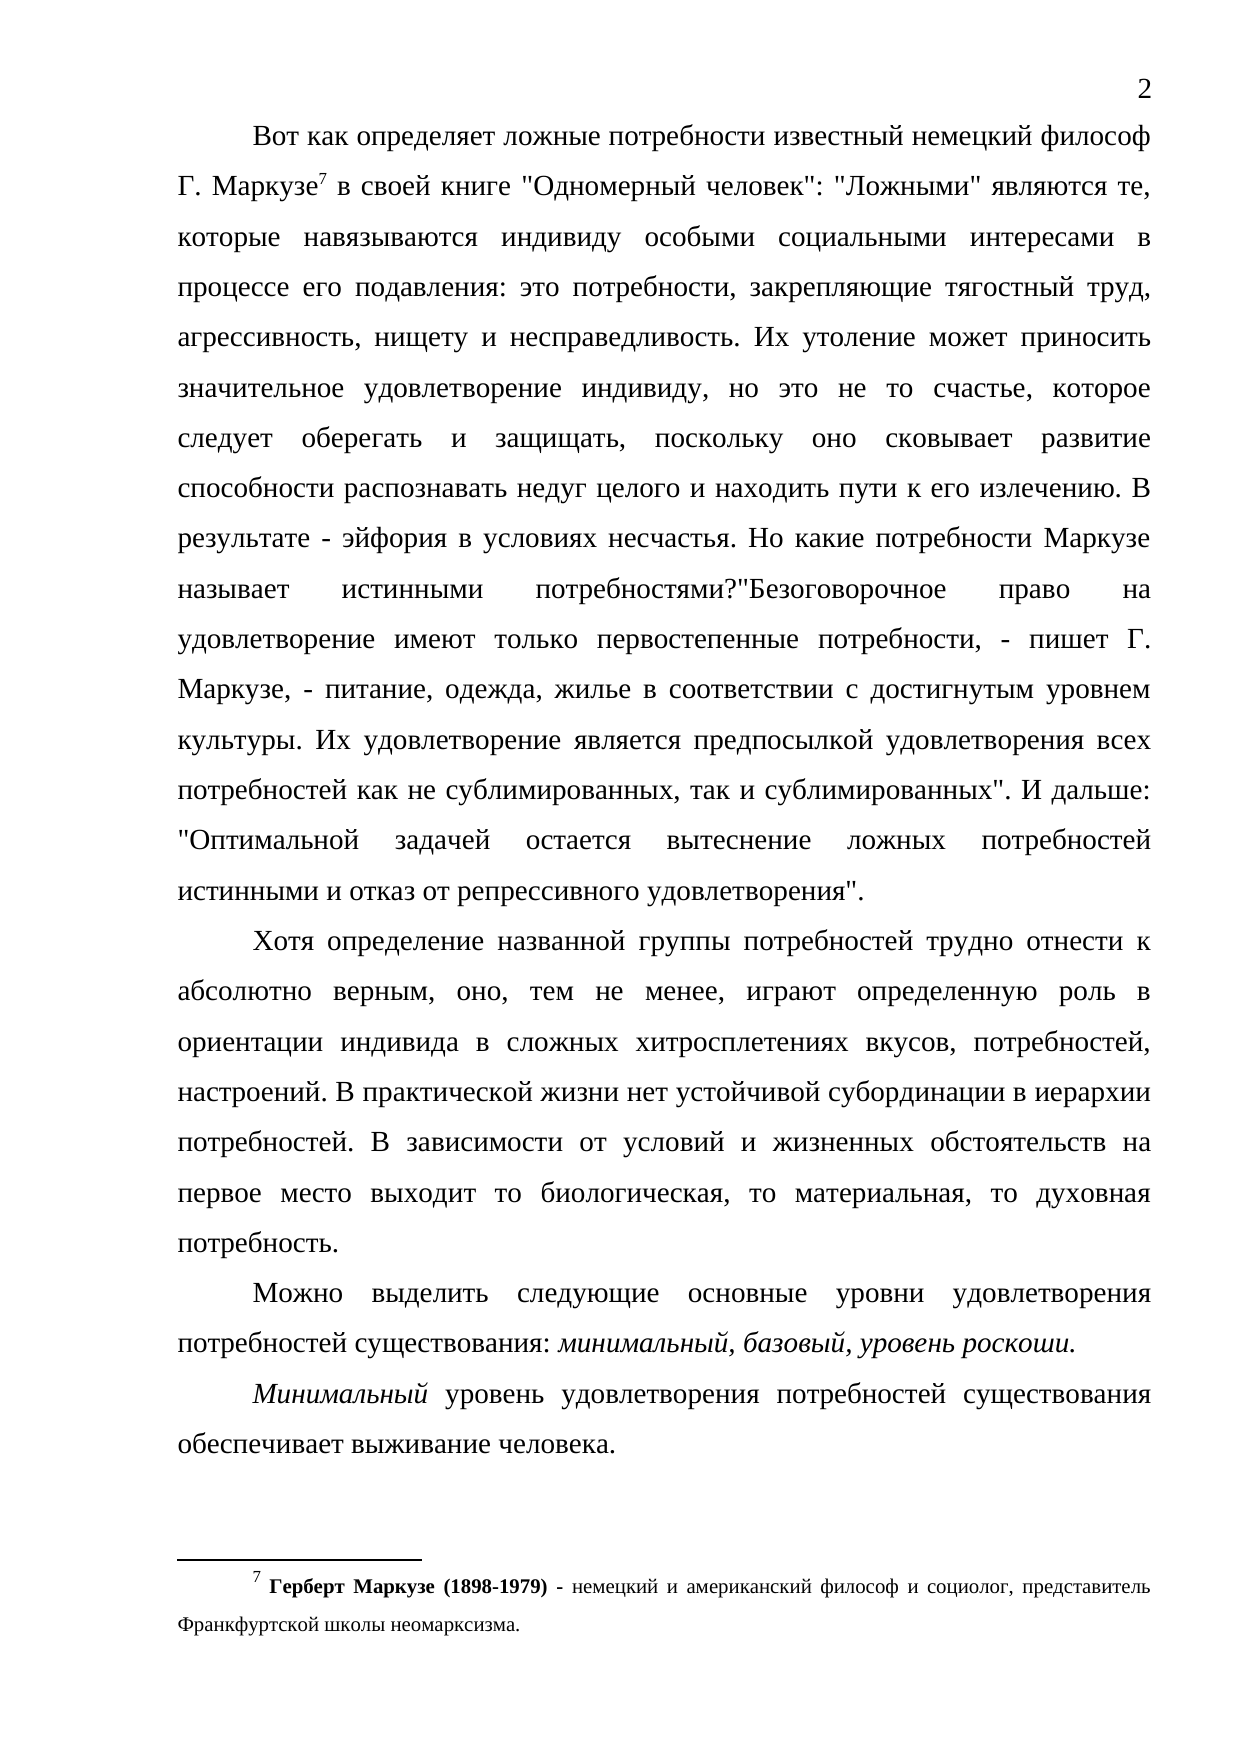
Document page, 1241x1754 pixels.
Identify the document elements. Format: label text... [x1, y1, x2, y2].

text Минимальный уровень удовлетворения потребностей существования обеспечивает выживание человека. [177, 1376, 1152, 1460]
text Вот как определяет ложные потребности известный немецкий философ Г. Маркузе в своей книге "Одномерный человек": "Ложными" являются те, которые навязываются индивиду особыми социальными интересами в процессе его подавления: это потребности, закрепляющие тягостный труд, агрессивность, нищету и несправедливость. Их утоление может приносить значительное удовлетворение индивиду, но это не то счастье, которое следует оберегать и защищать, поскольку оно сковывает развитие способности распознавать недуг целого и находить пути к его излечению. В результате - эйфория в условиях несчастья. Но какие потребности Маркузе называет истинными потребностями?"Безоговорочное право на удовлетворение имеют только первостепенные потребности, - пишет Г. Маркузе, - питание, одежда, жилье в соответствии с достигнутым уровнем культуры. Их удовлетворение является предпосылкой удовлетворения всех потребностей как не сублимированных, так и сублимированных". И дальше: "Оптимальной задачей остается вытеснение ложных потребностей истинными и отказ от репрессивного удовлетворения". [177, 118, 1152, 906]
text Хотя определение названной группы потребностей трудно отнести к абсолютно верным, оно, тем не менее, играют определенную роль в ориентации индивида в сложных хитросплетениях вкусов, потребностей, настроений. В практической жизни нет устойчивой субординации в иерархии потребностей. В зависимости от условий и жизненных обстоятельств на первое место выходит то биологическая, то материальная, то духовная потребность. [177, 923, 1152, 1258]
text Можно выделить следующие основные уровни удовлетворения потребностей существования: минимальный, базовый, уровень роскоши. [177, 1275, 1152, 1359]
